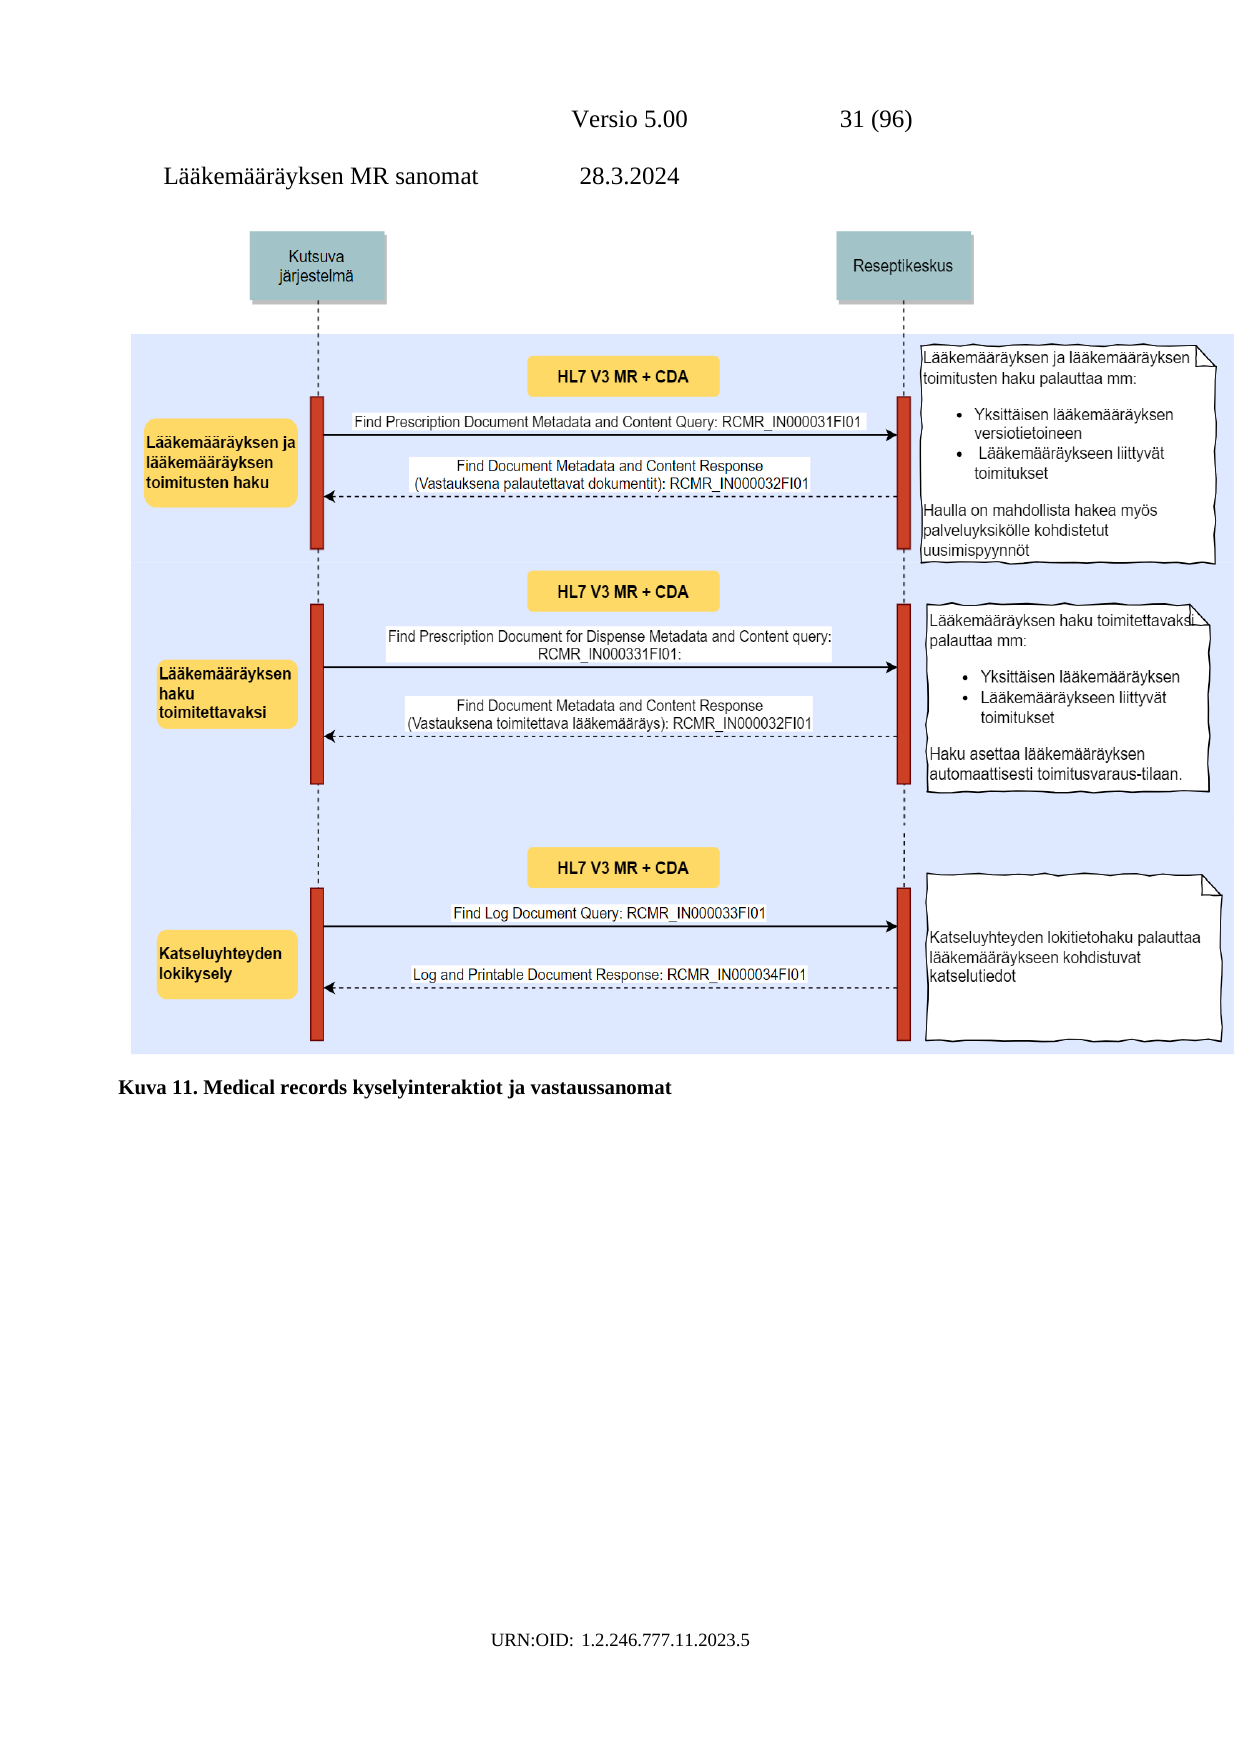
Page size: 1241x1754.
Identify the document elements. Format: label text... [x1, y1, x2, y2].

text Kuva 11. Medical records kyselyinteraktiot ja vastaussanomat [118, 1075, 1122, 1099]
picture [118, 218, 1241, 1063]
